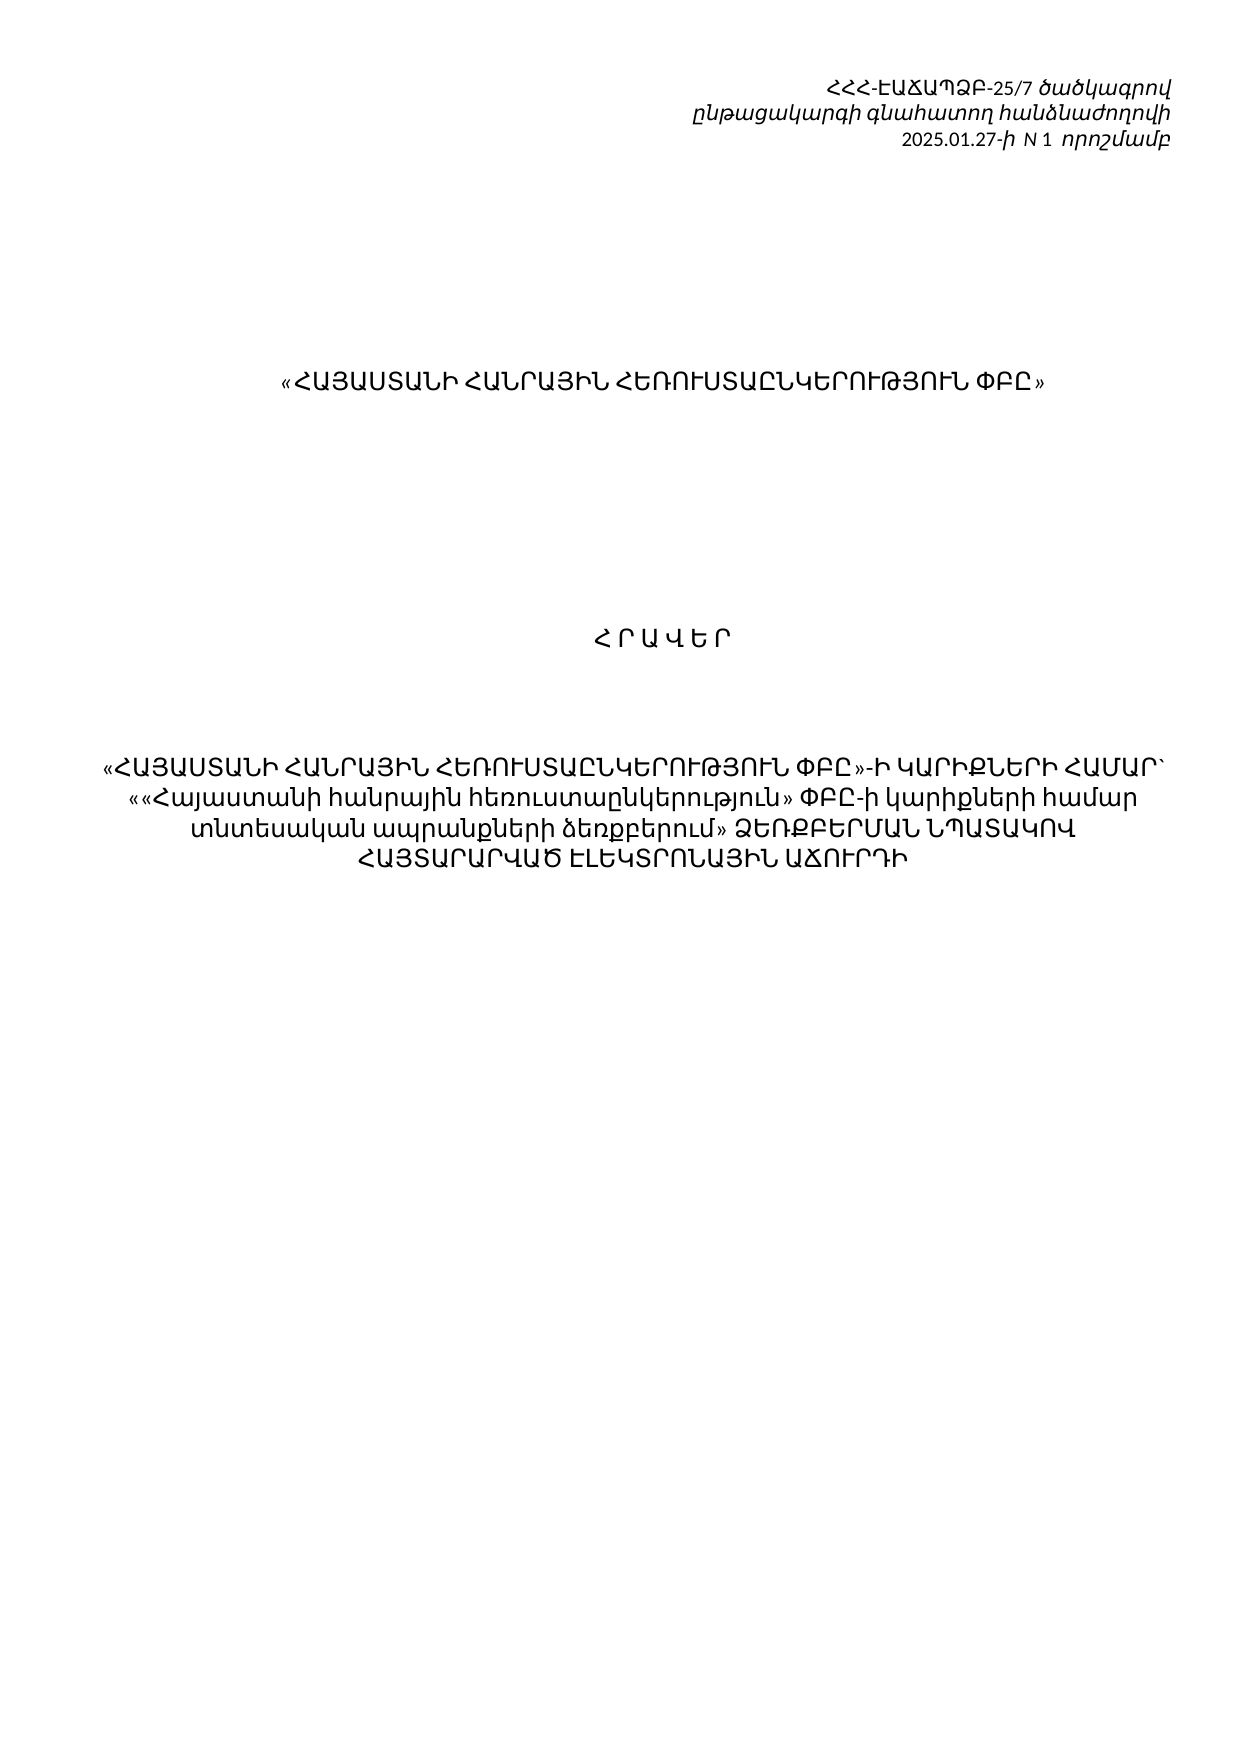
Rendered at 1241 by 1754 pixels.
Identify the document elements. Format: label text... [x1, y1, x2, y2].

text « ՀԱՅԱՍՏԱՆԻ ՀԱՆՐԱՅԻՆ ՀԵՌՈՒՍՏԱԸՆԿԵՐՈՒԹՅՈՒՆ ՓԲԸ» [94, 366, 1172, 397]
text 2025.01.27 -ի N 1 որոշմամբ [94, 126, 1171, 151]
text ՀՀՀ-ԷԱՃԱՊՁԲ-25/7 ծածկագրով [94, 75, 1171, 100]
text Հ Ր Ա Վ Ե Ր [94, 623, 1172, 653]
text ընթացակարգի գնահատող հանձնաժողովի [94, 100, 1171, 126]
text «ՀԱՅԱՍՏԱՆԻ ՀԱՆՐԱՅԻՆ ՀԵՌՈՒՍՏԱԸՆԿԵՐՈՒԹՅՈՒՆ ՓԲԸ»-Ի ԿԱՐԻՔՆԵՐԻ ՀԱՄԱՐ` ««Հայաստանի հանրային հեռուստաընկերություն» ՓԲԸ-ի կարիքների համար տնտեսական ապրանքների ձեռքբերում» ՁԵՌՔԲԵՐՄԱՆ ՆՊԱՏԱԿՈՎ ՀԱՅՏԱՐԱՐՎԱԾ ԷԼԵԿՏՐՈՆԱՅԻՆ ԱՃՈՒՐԴԻ [94, 752, 1172, 874]
